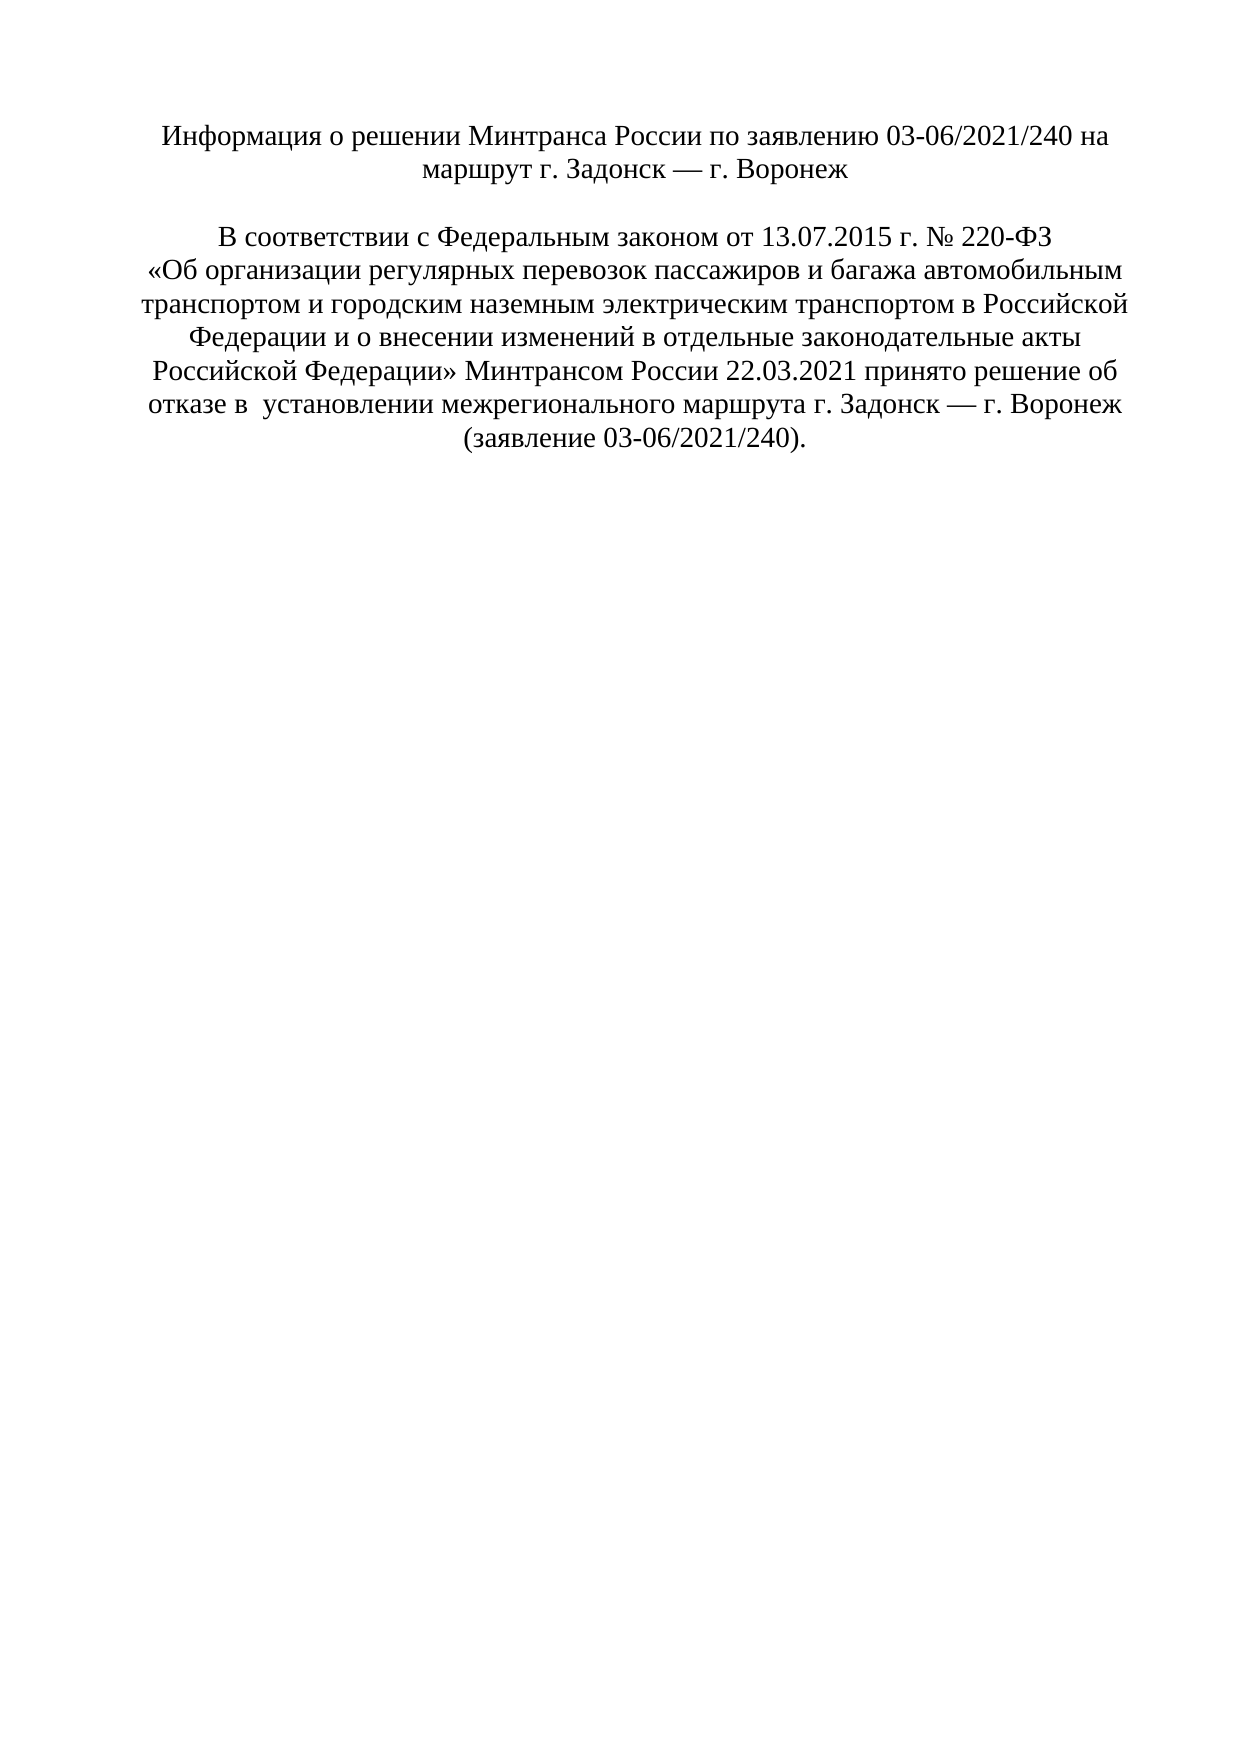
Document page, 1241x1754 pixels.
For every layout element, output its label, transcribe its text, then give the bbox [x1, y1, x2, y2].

text Информация о решении Минтранса России по заявлению 03-06/2021/240 на маршрут г. Задонск — г. Воронеж [118, 118, 1152, 185]
text В соответствии с Федеральным законом от 13.07.2015 г. № 220-ФЗ «Об организации регулярных перевозок пассажиров и багажа автомобильным транспортом и городским наземным электрическим транспортом в Российской Федерации и о внесении изменений в отдельные законодательные акты Российской Федерации» Минтрансом России 22.03.2021 принято решение об отказе в установлении межрегионального маршрута г. Задонск — г. Воронеж (заявление 03-06/2021/240). [118, 219, 1152, 453]
